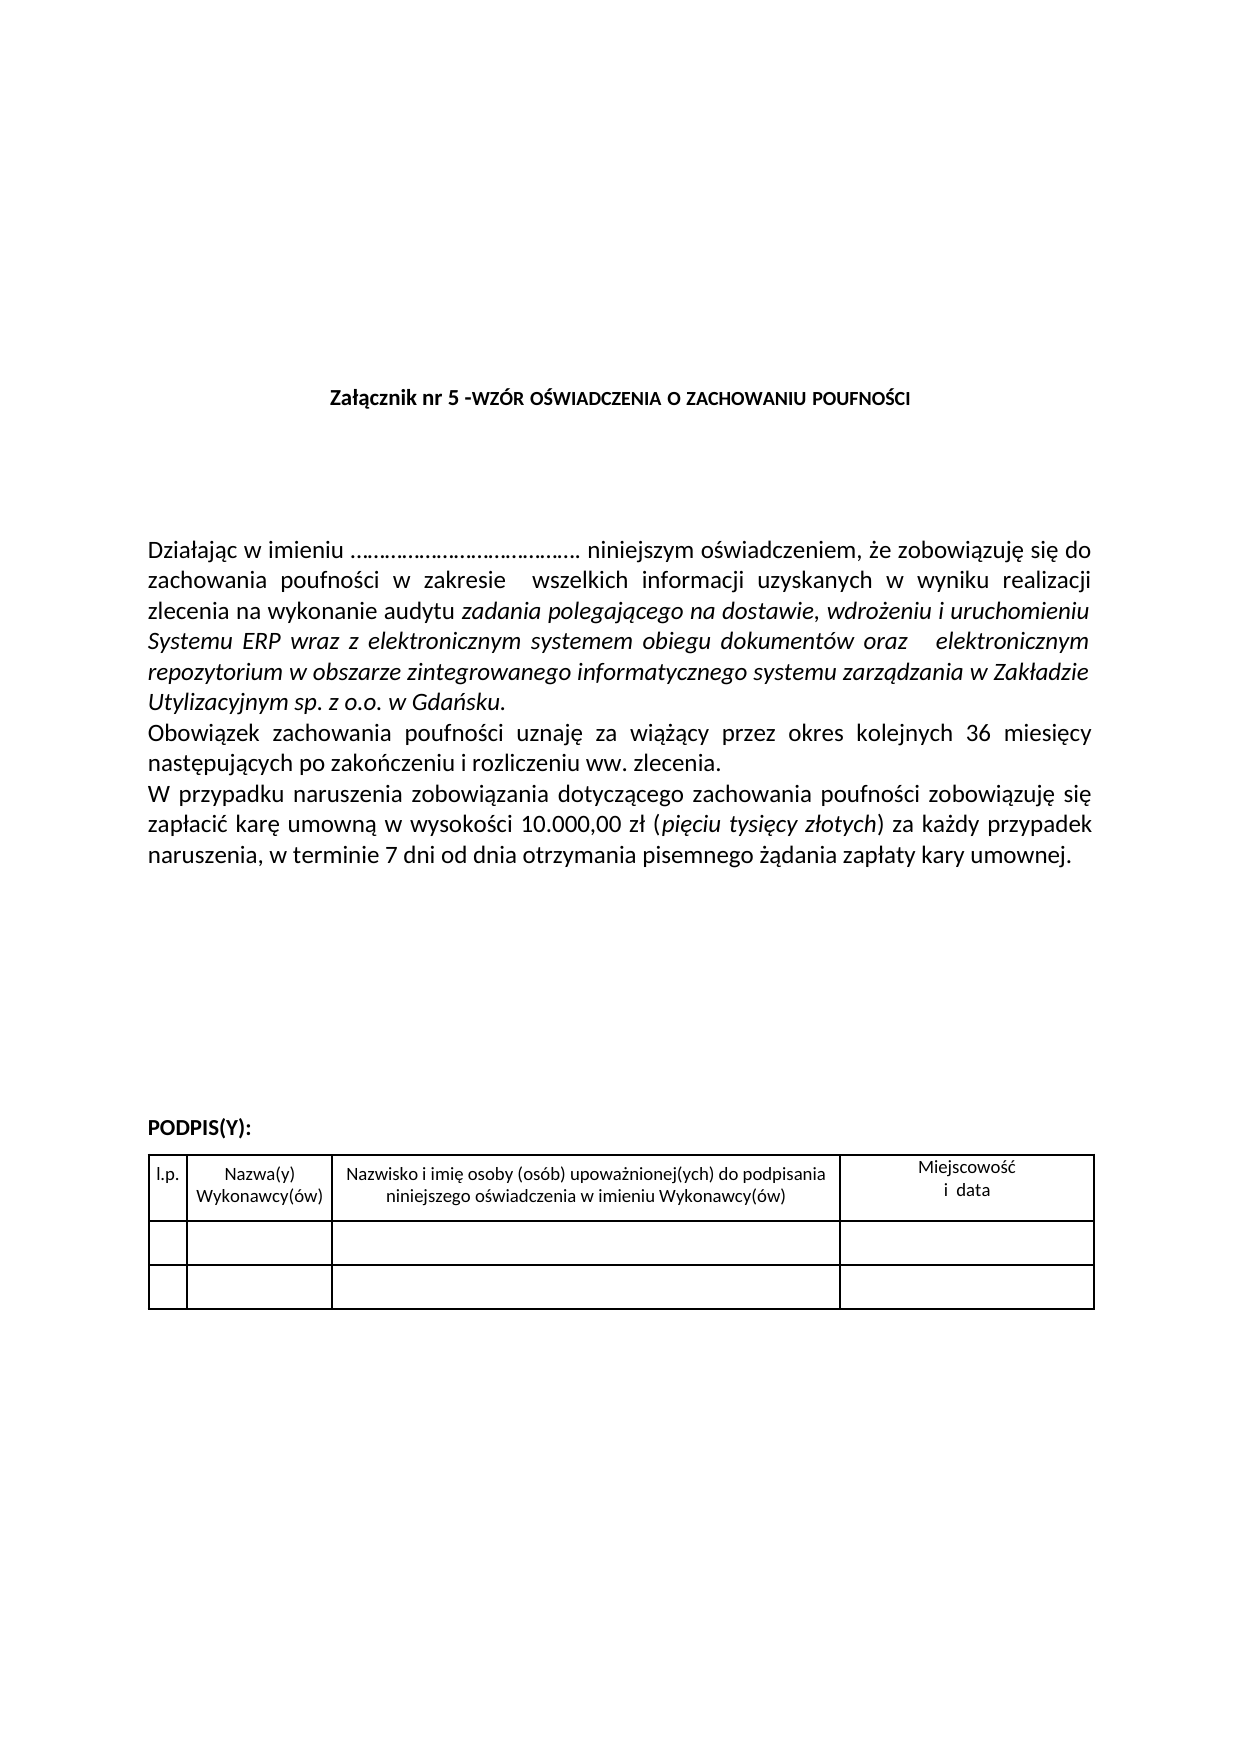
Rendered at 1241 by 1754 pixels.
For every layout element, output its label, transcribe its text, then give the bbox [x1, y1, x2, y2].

table_cell [150, 1266, 186, 1308]
table_header Nazwisko i imię osoby (osób) upoważnionej(ych) do podpisania niniejszego oświadczenia w imieniu Wykonawcy(ów) [333, 1156, 839, 1220]
table_cell [333, 1266, 839, 1308]
table_header Nazwa(y) Wykonawcy(ów) [188, 1156, 331, 1220]
table_cell [841, 1266, 1093, 1308]
table_cell [188, 1222, 331, 1264]
table_cell [333, 1222, 839, 1264]
text Obowiązek zachowania poufności uznaję za wiążący przez okres kolejnych 36 miesięcy następujących po zakończeniu i rozliczeniu ww. zlecenia. [148, 717, 1093, 778]
table_cell [841, 1222, 1093, 1264]
text Załącznik nr 5 -wzór oświadczenia o zachowaniu poufności [148, 381, 1093, 412]
table_cell [188, 1266, 331, 1308]
text Działając w imieniu …………………………………. niniejszym oświadczeniem, że zobowiązuję się do zachowania poufności w zakresie wszelkich informacji uzyskanych w wyniku realizacji zlecenia na wykonanie audytu zadania polegającego na dostawie, wdrożeniu i uruchomieniu Systemu ERP wraz z elektronicznym systemem obiegu dokumentów oraz elektronicznym repozytorium w obszarze zintegrowanego informatycznego systemu zarządzania w Zakładzie Utylizacyjnym sp. z o.o. w Gdańsku. [148, 534, 1093, 717]
text PODPIS(Y): [148, 1113, 1093, 1141]
table_cell [150, 1222, 186, 1264]
text W przypadku naruszenia zobowiązania dotyczącego zachowania poufności zobowiązuję się zapłacić karę umowną w wysokości 10.000,00 zł (pięciu tysięcy złotych) za każdy przypadek naruszenia, w terminie 7 dni od dnia otrzymania pisemnego żądania zapłaty kary umownej. [148, 778, 1093, 869]
table_header l.p. [150, 1156, 186, 1220]
table_header Miejscowość i data [841, 1156, 1093, 1220]
